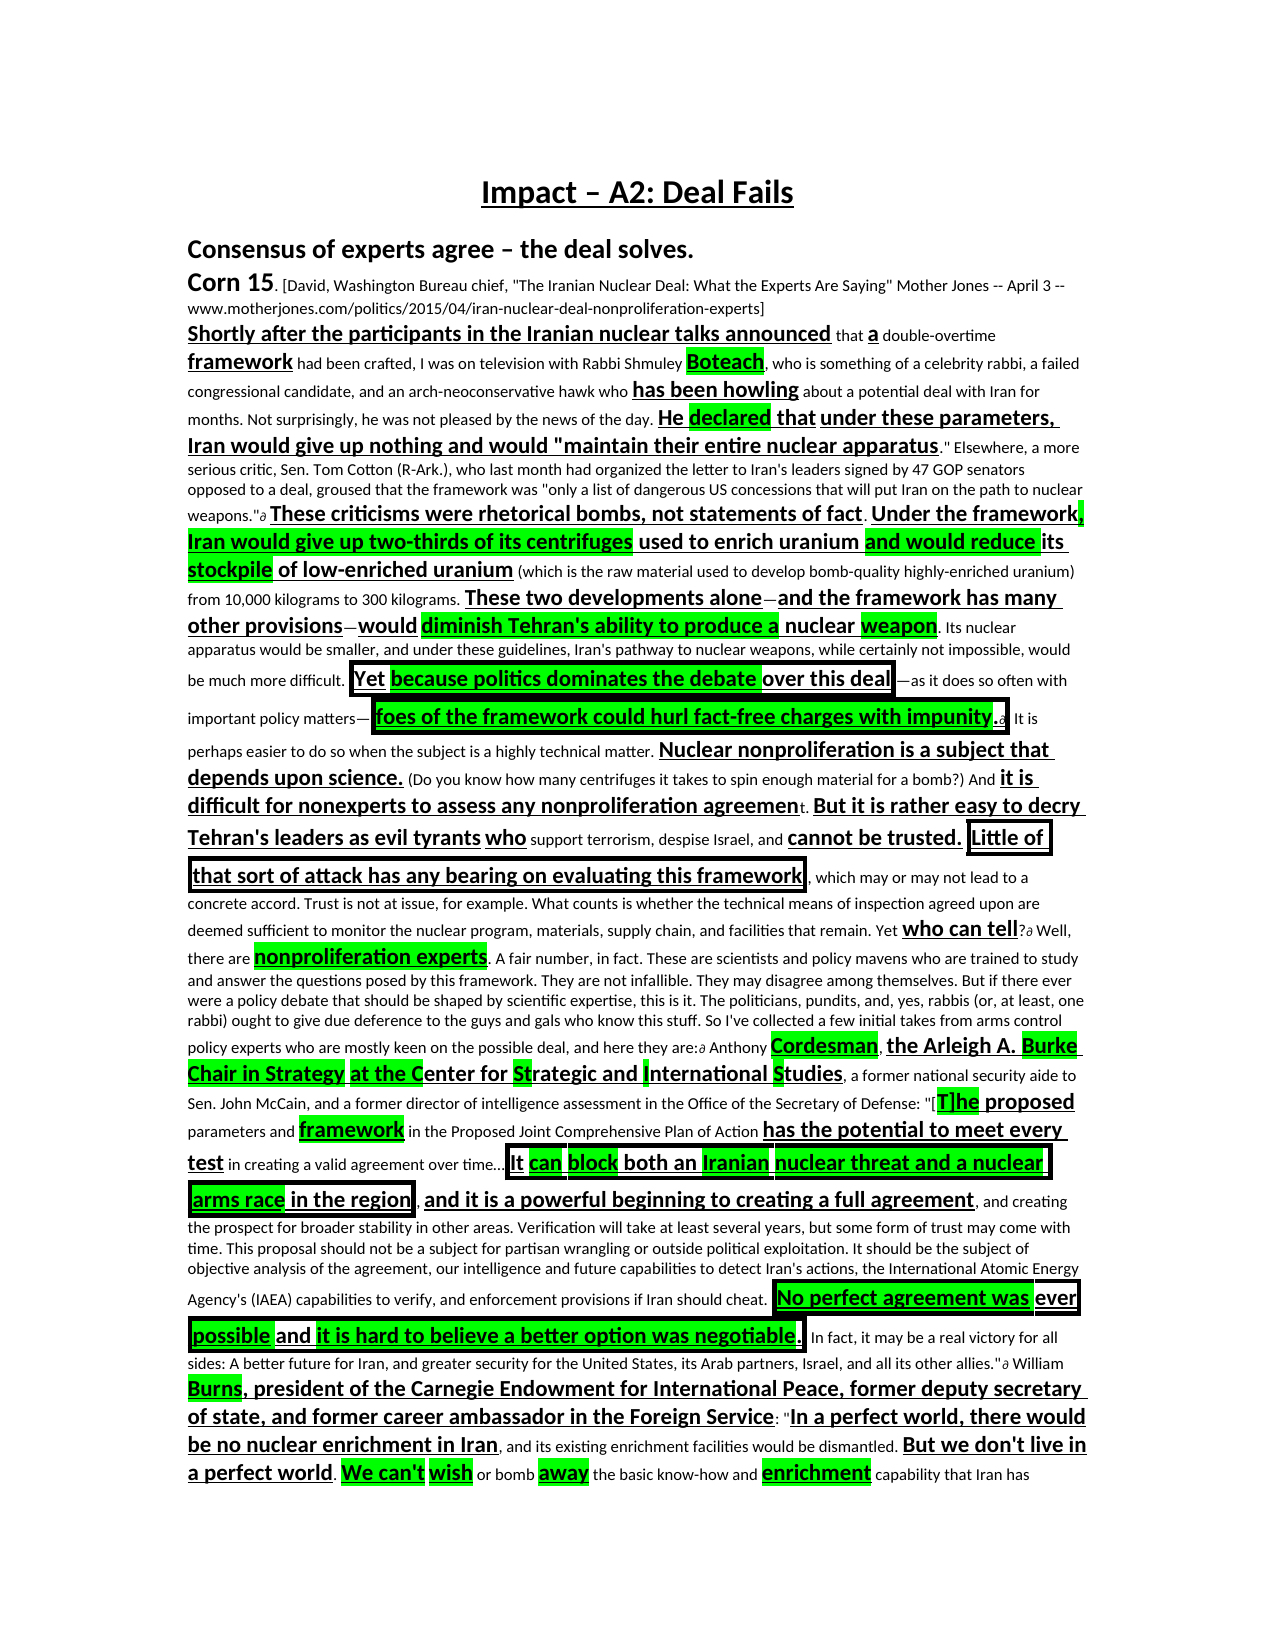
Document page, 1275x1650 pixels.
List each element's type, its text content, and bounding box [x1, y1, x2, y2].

text Corn 15. [David, Washington Bureau chief, "The Iranian Nuclear Deal: What the Experts Are Saying" Mother Jones -- April 3 -- www.motherjones.com/politics/2015/04/iran-nuclear-deal-nonproliferation-experts] [187, 265, 1087, 319]
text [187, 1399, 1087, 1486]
subtitle Consensus of experts agree – the deal solves. [187, 232, 1087, 265]
subtitle Impact – A2: Deal Fails [187, 171, 1087, 212]
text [187, 319, 1087, 1398]
